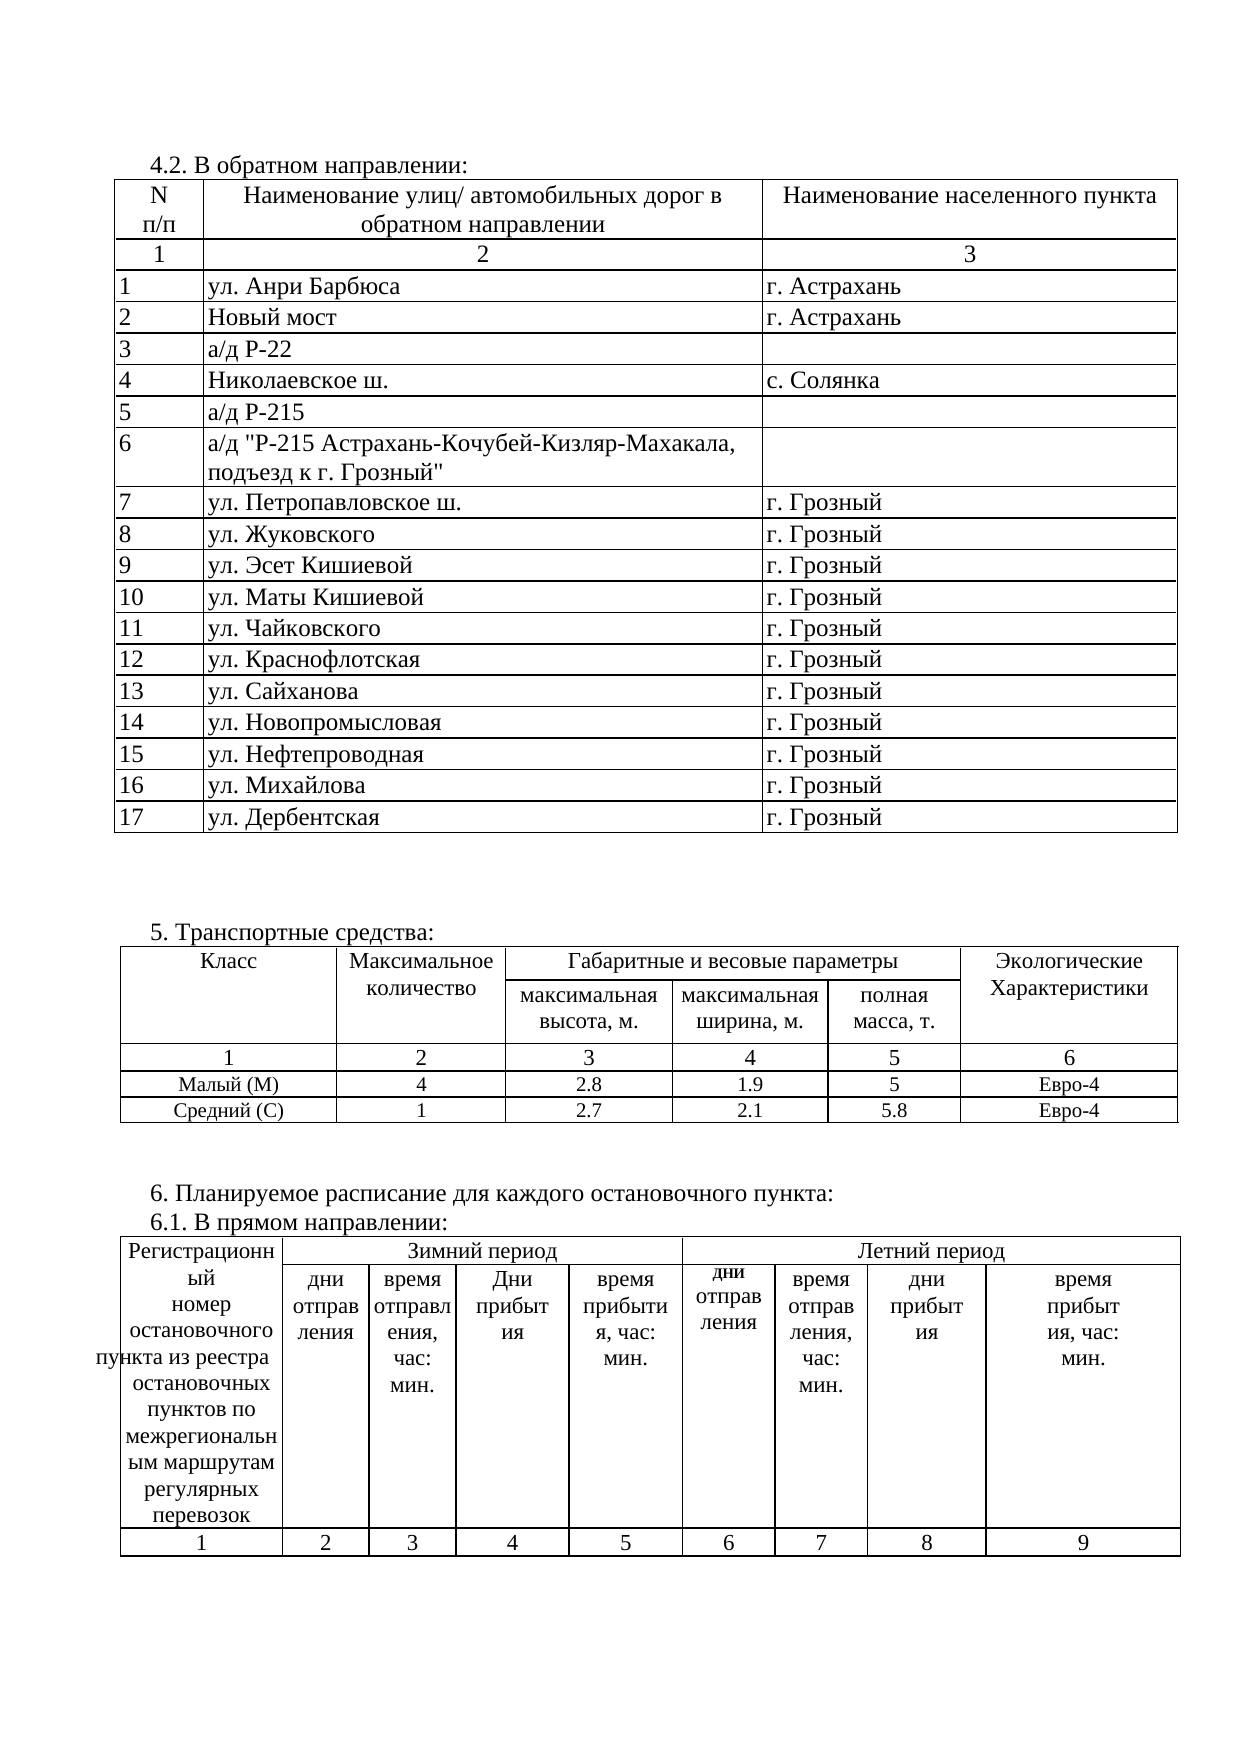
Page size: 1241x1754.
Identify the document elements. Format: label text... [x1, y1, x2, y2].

table_cell 5.8 [829, 1098, 960, 1122]
table_cell 6 [683, 1529, 774, 1555]
table_cell ул. Петропавловское ш. [204, 487, 762, 517]
table_cell г. Грозный [763, 674, 1177, 706]
table_cell время прибыт ия, час: мин. [987, 1265, 1180, 1527]
table_cell 5 [829, 1044, 960, 1070]
table_cell 8 [115, 518, 203, 548]
text 6. Планируемое расписание для каждого остановочного пункта: [150, 1178, 1090, 1207]
table_cell 2 [204, 240, 762, 269]
table_cell Евро-4 [961, 1072, 1177, 1096]
text 5. Транспортные средства: [150, 917, 1090, 946]
table_header Зимний период [283, 1237, 682, 1264]
table_cell 10 [115, 581, 203, 611]
table_cell максимальная высота, м. [506, 981, 672, 1042]
table_cell 5 [570, 1529, 682, 1555]
table_cell 9 [115, 550, 203, 580]
table_cell Малый (М) [121, 1072, 336, 1096]
table_cell 2.7 [506, 1098, 672, 1122]
table_cell максимальная ширина, м. [673, 981, 827, 1042]
table_cell ул. Новопромысловая [204, 707, 762, 737]
table_cell время прибыти я, час: мин. [570, 1265, 682, 1527]
table_cell Дни прибыт ия [457, 1265, 568, 1527]
table_cell 11 [115, 613, 203, 643]
table_cell 4 [457, 1529, 568, 1555]
table_header Летний период [683, 1237, 1180, 1264]
table_cell ул. Михайлова [204, 770, 762, 800]
table_cell 2 [115, 302, 203, 332]
table_cell [763, 332, 1177, 364]
table_cell г. Грозный [763, 737, 1177, 769]
table_header Габаритные и весовые параметры [506, 947, 960, 979]
table_cell г. Грозный [763, 517, 1177, 548]
table_cell Средний (С) [121, 1098, 336, 1122]
table_cell 6 [961, 1044, 1177, 1070]
text 4.2. В обратном направлении: [150, 150, 1090, 179]
table_header Наименование улиц/ автомобильных дорог в обратном направлении [204, 180, 762, 238]
table_cell ул. Эсет Кишиевой [204, 550, 762, 580]
table_cell ул. Анри Барбюса [204, 271, 762, 301]
text 6.1. В прямом направлении: [150, 1207, 1090, 1236]
table_header Наименование населенного пункта [763, 180, 1177, 238]
table_cell ул. Сайханова [204, 676, 762, 706]
table_cell г. Грозный [763, 549, 1177, 580]
table_cell а/д "Р-215 Астрахань-Кочубей-Кизляр-Махакала, подъезд к г. Грозный" [204, 428, 762, 486]
table_cell ул. Чайковского [204, 613, 762, 643]
table_cell г. Грозный [763, 769, 1177, 800]
table_cell ул. Жуковского [204, 519, 762, 548]
table_cell 2.8 [506, 1072, 672, 1096]
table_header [121, 1237, 282, 1527]
table_cell г. Грозный [763, 486, 1177, 517]
table_cell 1 [115, 270, 203, 301]
table_cell 17 [115, 801, 203, 832]
table_cell ДНИ отправ ления [683, 1265, 774, 1527]
table_cell [763, 427, 1177, 486]
table_cell 2 [283, 1529, 368, 1555]
table_cell г. Грозный [763, 800, 1177, 832]
table_cell 8 [868, 1529, 985, 1555]
table_cell 4 [115, 365, 203, 395]
table_cell 3 [763, 238, 1177, 269]
table_cell 3 [506, 1044, 672, 1070]
table_header N п/п [115, 180, 203, 238]
table_cell 1 [337, 1098, 505, 1122]
table_cell г. Грозный [763, 643, 1177, 674]
table_cell время отправл ения, час: мин. [370, 1265, 455, 1527]
table_cell 3 [115, 333, 203, 364]
table_cell 13 [115, 675, 203, 706]
table_header Класс [121, 947, 336, 1042]
table_cell Новый мост [204, 302, 762, 332]
table_cell Евро-4 [961, 1098, 1177, 1122]
table_cell г. Грозный [763, 611, 1177, 643]
table_cell дни прибыт ия [868, 1265, 985, 1527]
table_cell г. Грозный [763, 580, 1177, 611]
table_cell 5 [115, 396, 203, 427]
table_cell дни отправ ления [283, 1265, 368, 1527]
table_header Экологические Характеристики [961, 947, 1177, 1042]
table_cell 7 [115, 487, 203, 517]
table_cell ул. Маты Кишиевой [204, 582, 762, 611]
table_cell 16 [115, 770, 203, 800]
table_cell 9 [987, 1529, 1180, 1555]
table_cell а/д Р-22 [204, 334, 762, 364]
table_header Максимальное количество [337, 947, 505, 1042]
table_cell 1 [115, 239, 203, 269]
table_cell 15 [115, 738, 203, 769]
table_cell 14 [115, 707, 203, 737]
table_cell 2 [337, 1044, 505, 1070]
table_cell ул. Краснофлотская [204, 645, 762, 674]
table_cell г. Астрахань [763, 269, 1177, 301]
table_cell 7 [776, 1529, 867, 1555]
table_cell 12 [115, 644, 203, 674]
table_cell 4 [673, 1044, 827, 1070]
table_cell 6 [115, 428, 203, 486]
table_cell ул. Нефтепроводная [204, 739, 762, 769]
table_cell 1 [121, 1044, 336, 1070]
table_cell с. Солянка [763, 364, 1177, 395]
table_cell полная масса, т. [829, 981, 960, 1042]
table_cell 1.9 [673, 1072, 827, 1096]
table_cell 5 [829, 1072, 960, 1096]
table_cell 2.1 [673, 1098, 827, 1122]
table_cell Николаевское ш. [204, 365, 762, 395]
table_cell а/д Р-215 [204, 397, 762, 427]
table_cell 4 [337, 1072, 505, 1096]
table_cell 1 [121, 1529, 282, 1555]
table_cell ул. Дербентская [204, 802, 762, 832]
table_cell г. Астрахань [763, 301, 1177, 332]
table_cell г. Грозный [763, 706, 1177, 737]
table_cell время отправ ления, час: мин. [776, 1265, 867, 1527]
table_cell [763, 395, 1177, 427]
table_cell 3 [370, 1529, 455, 1555]
